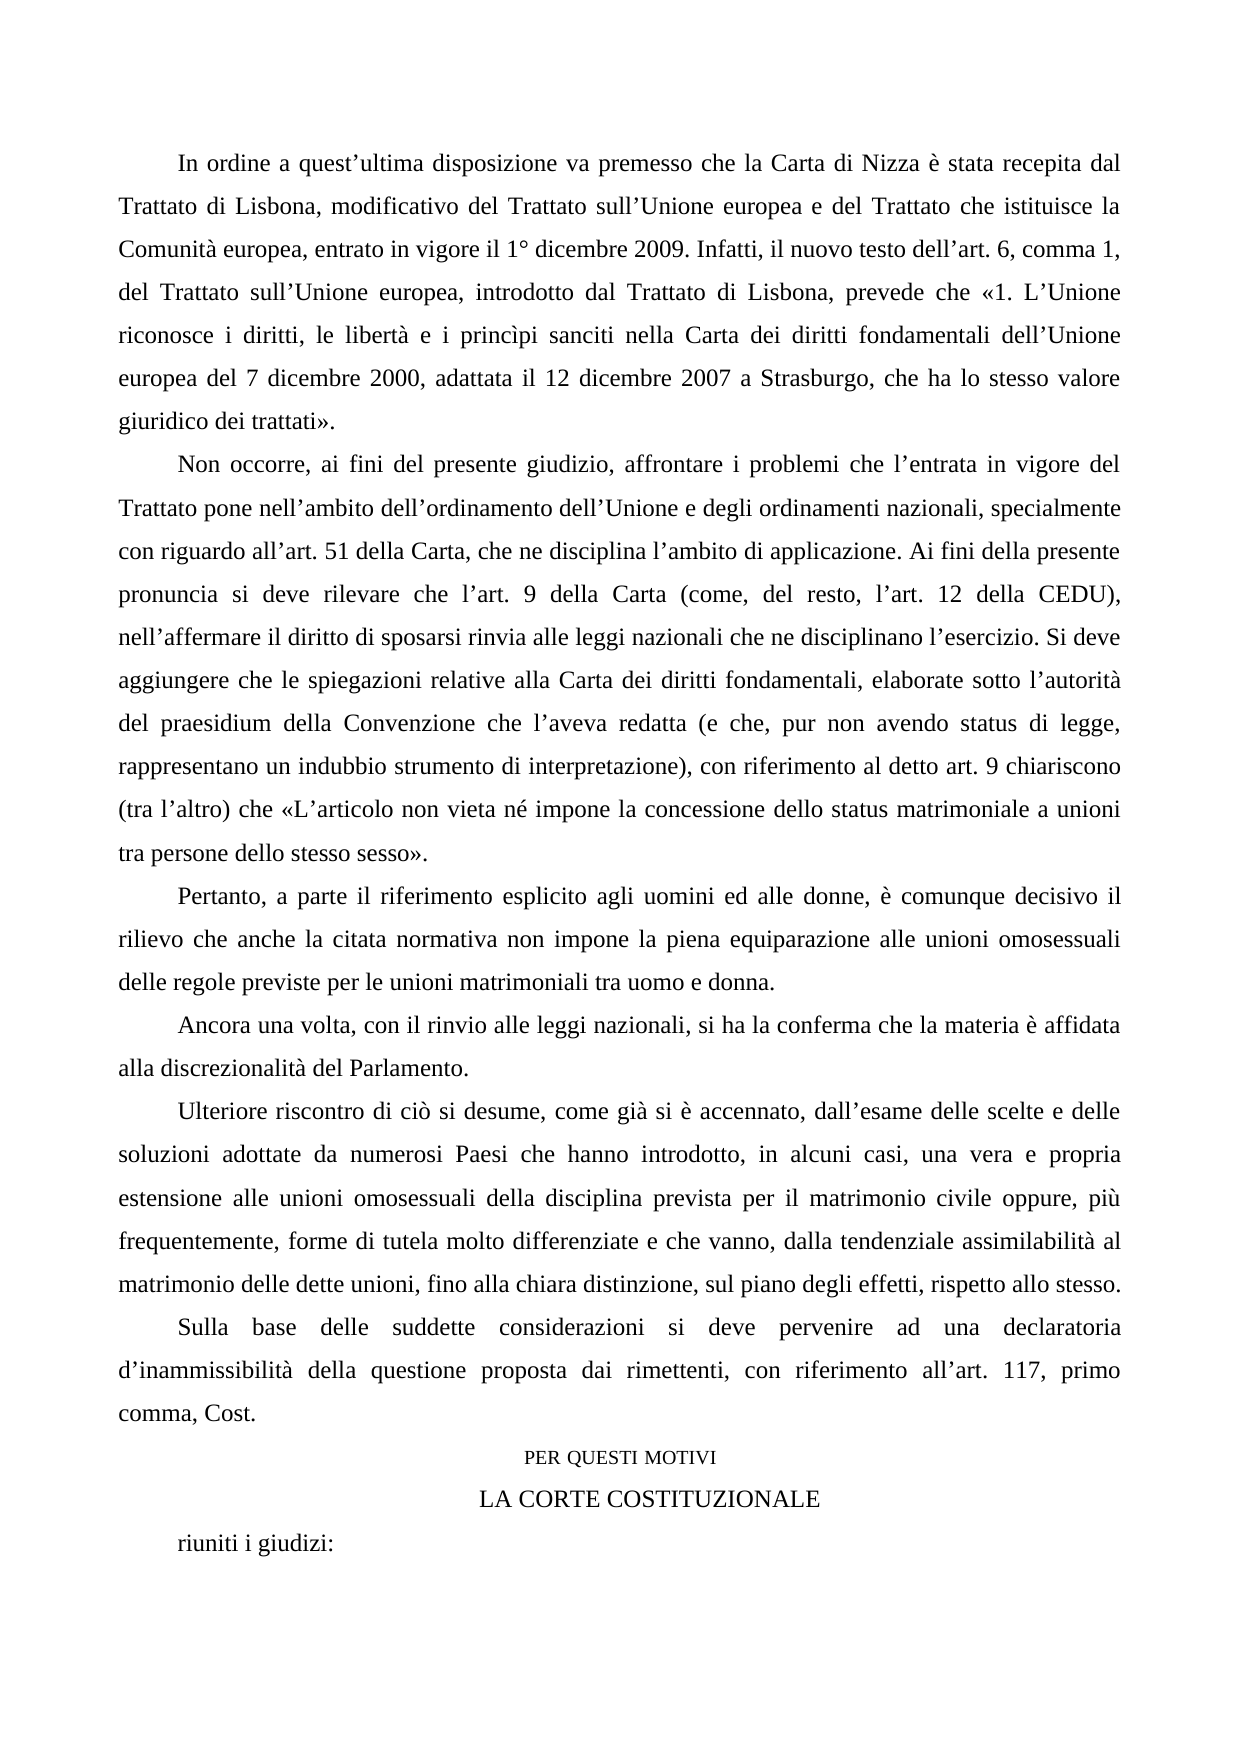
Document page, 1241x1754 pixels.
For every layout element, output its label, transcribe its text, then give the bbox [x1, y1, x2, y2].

text Non occorre, ai fini del presente giudizio, affrontare i problemi che l’entrata in vigore del Trattato pone nell’ambito dell’ordinamento dell’Unione e degli ordinamenti nazionali, specialmente con riguardo all’art. 51 della Carta, che ne disciplina l’ambito di applicazione. Ai fini della presente pronuncia si deve rilevare che l’art. 9 della Carta (come, del resto, l’art. 12 della CEDU), nell’affermare il diritto di sposarsi rinvia alle leggi nazionali che ne disciplinano l’esercizio. Si deve aggiungere che le spiegazioni relative alla Carta dei diritti fondamentali, elaborate sotto l’autorità del praesidium della Convenzione che l’aveva redatta (e che, pur non avendo status di legge, rappresentano un indubbio strumento di interpretazione), con riferimento al detto art. 9 chiariscono (tra l’altro) che «L’articolo non vieta né impone la concessione dello status matrimoniale a unioni tra persone dello stesso sesso». [118, 449, 1122, 866]
text Pertanto, a parte il riferimento esplicito agli uomini ed alle donne, è comunque decisivo il rilievo che anche la citata normativa non impone la piena equiparazione alle unioni omosessuali delle regole previste per le unioni matrimoniali tra uomo e donna. [118, 881, 1122, 996]
text In ordine a quest’ultima disposizione va premesso che la Carta di Nizza è stata recepita dal Trattato di Lisbona, modificativo del Trattato sull’Unione europea e del Trattato che istituisce la Comunità europea, entrato in vigore il 1° dicembre 2009. Infatti, il nuovo testo dell’art. 6, comma 1, del Trattato sull’Unione europea, introdotto dal Trattato di Lisbona, prevede che «1. L’Unione riconosce i diritti, le libertà e i princìpi sanciti nella Carta dei diritti fondamentali dell’Unione europea del 7 dicembre 2000, adattata il 12 dicembre 2007 a Strasburgo, che ha lo stesso valore giuridico dei trattati». [118, 148, 1122, 435]
text Sulla base delle suddette considerazioni si deve pervenire ad una declaratoria d’inammissibilità della questione proposta dai rimettenti, con riferimento all’art. 117, primo comma, Cost. [118, 1312, 1122, 1427]
text Ulteriore riscontro di ciò si desume, come già si è accennato, dall’esame delle scelte e delle soluzioni adottate da numerosi Paesi che hanno introdotto, in alcuni casi, una vera e propria estensione alle unioni omosessuali della disciplina prevista per il matrimonio civile oppure, più frequentemente, forme di tutela molto differenziate e che vanno, dalla tendenziale assimilabilità al matrimonio delle dette unioni, fino alla chiara distinzione, sul piano degli effetti, rispetto allo stesso. [118, 1096, 1122, 1298]
text Ancora una volta, con il rinvio alle leggi nazionali, si ha la conferma che la materia è affidata alla discrezionalità del Parlamento. [118, 1010, 1122, 1082]
text riuniti i giudizi: [118, 1528, 1122, 1556]
text per questi motivi [118, 1441, 1122, 1470]
text LA CORTE COSTITUZIONALE [118, 1484, 1122, 1513]
